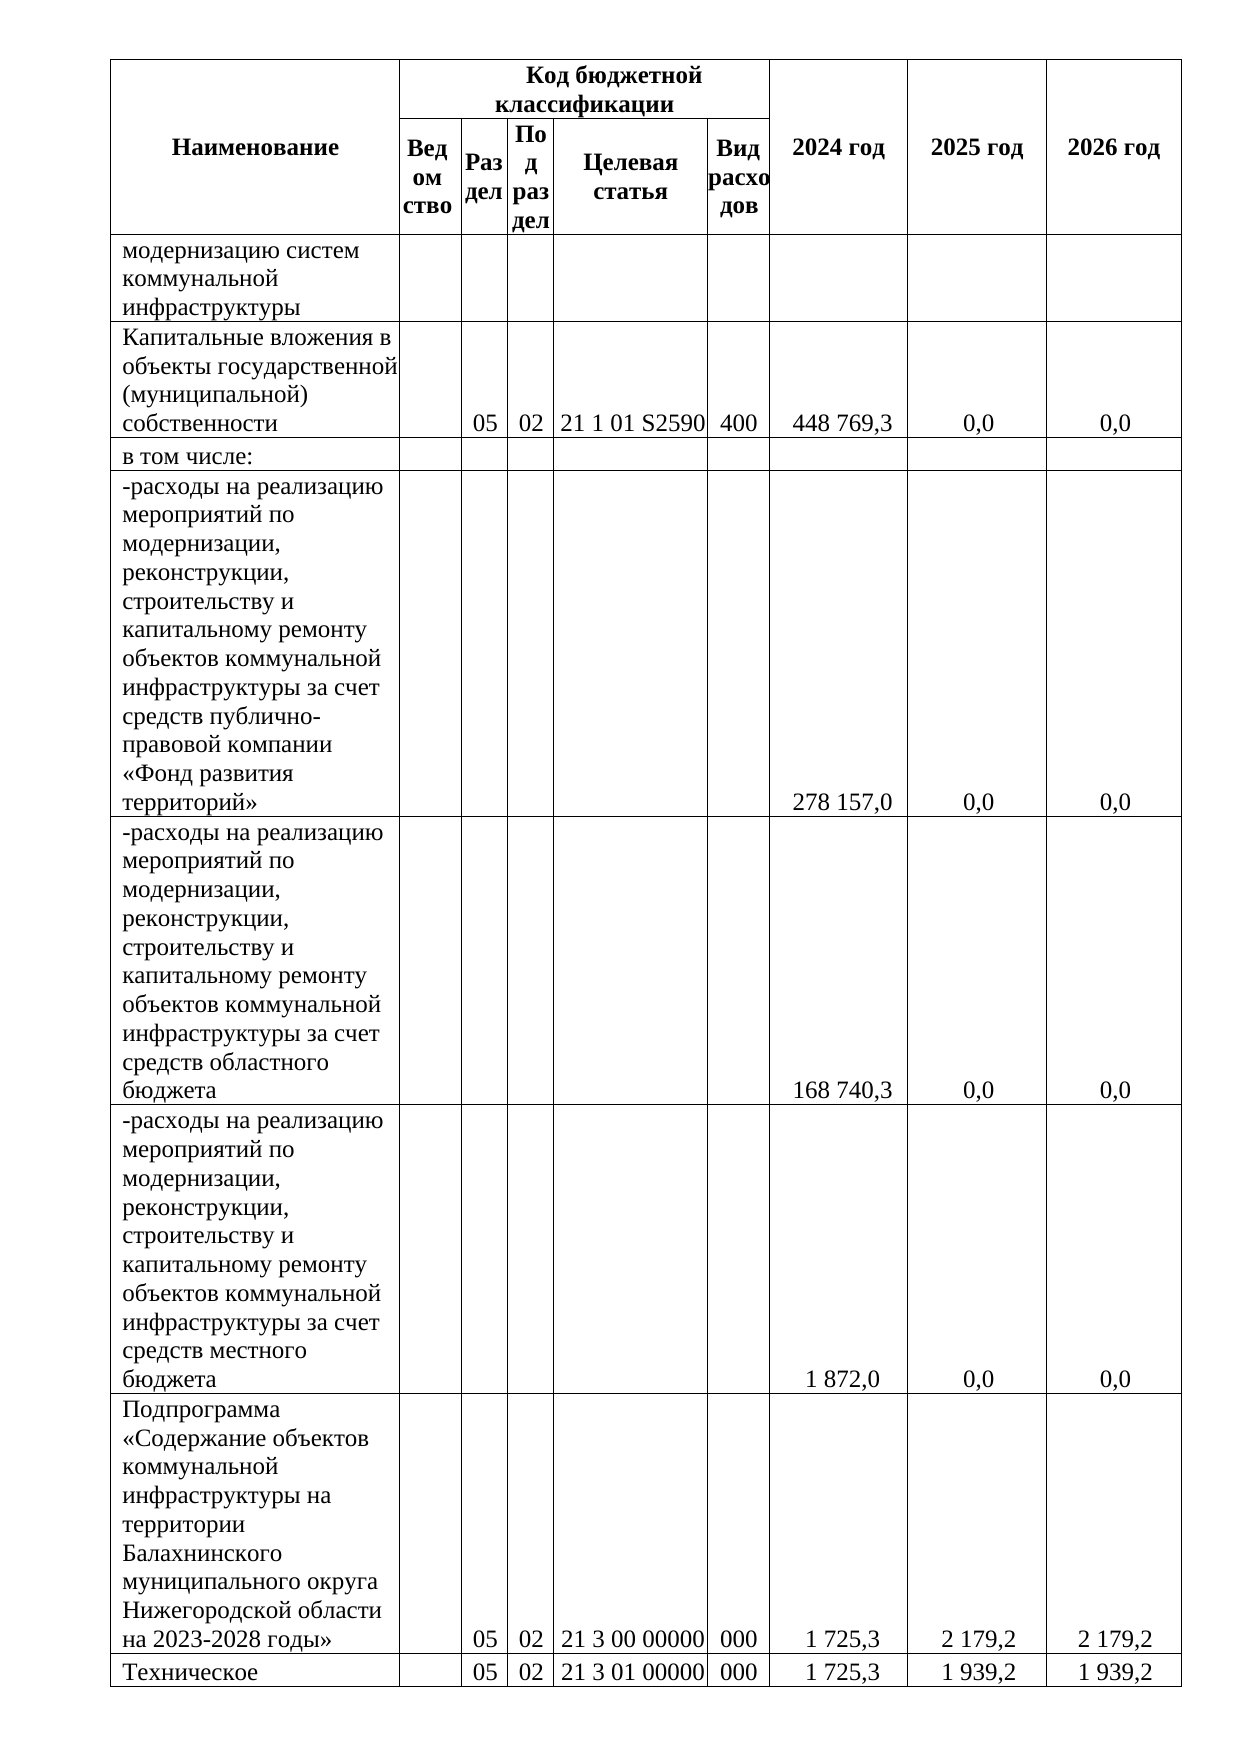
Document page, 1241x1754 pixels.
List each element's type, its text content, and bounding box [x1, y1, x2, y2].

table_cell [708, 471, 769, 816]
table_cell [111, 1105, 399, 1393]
table_header Код бюджетной классификации [400, 60, 769, 118]
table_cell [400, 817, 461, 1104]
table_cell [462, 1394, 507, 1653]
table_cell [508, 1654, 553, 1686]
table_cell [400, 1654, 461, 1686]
table_header 2026 год [1047, 60, 1181, 234]
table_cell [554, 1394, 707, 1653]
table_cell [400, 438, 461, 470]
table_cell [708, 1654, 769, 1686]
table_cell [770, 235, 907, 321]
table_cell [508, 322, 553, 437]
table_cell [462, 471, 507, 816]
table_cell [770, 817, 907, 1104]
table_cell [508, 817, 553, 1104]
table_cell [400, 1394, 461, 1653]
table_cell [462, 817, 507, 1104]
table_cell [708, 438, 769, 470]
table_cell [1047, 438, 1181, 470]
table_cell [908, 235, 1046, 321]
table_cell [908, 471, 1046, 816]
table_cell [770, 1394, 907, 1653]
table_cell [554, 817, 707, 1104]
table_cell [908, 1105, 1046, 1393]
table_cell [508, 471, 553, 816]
table_cell Раз дел [462, 119, 507, 234]
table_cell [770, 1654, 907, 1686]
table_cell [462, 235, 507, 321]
table_cell Ведом ство [400, 119, 461, 234]
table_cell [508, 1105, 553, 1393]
table_header 2025 год [908, 60, 1046, 234]
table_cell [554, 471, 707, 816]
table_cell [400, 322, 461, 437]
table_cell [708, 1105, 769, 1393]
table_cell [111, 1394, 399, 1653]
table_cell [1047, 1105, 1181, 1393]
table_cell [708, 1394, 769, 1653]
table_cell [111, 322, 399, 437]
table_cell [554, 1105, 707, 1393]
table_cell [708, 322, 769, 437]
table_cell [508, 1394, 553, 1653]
table_cell Вид расходов [708, 119, 769, 234]
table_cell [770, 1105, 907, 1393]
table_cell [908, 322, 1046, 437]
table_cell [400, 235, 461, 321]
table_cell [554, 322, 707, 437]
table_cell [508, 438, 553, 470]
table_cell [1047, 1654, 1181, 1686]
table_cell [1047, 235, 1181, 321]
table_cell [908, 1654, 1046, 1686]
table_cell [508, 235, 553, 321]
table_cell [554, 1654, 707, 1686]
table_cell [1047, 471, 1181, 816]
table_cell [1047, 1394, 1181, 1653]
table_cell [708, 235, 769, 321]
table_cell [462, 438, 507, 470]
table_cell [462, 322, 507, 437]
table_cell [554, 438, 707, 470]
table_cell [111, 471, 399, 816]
table_header 2024 год [770, 60, 907, 234]
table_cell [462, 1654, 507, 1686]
table_cell Целевая статья [554, 119, 707, 234]
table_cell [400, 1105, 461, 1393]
table_cell Под раз дел [508, 119, 553, 234]
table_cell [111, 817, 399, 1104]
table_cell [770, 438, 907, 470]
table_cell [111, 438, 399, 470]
table_header Наименование [111, 60, 399, 234]
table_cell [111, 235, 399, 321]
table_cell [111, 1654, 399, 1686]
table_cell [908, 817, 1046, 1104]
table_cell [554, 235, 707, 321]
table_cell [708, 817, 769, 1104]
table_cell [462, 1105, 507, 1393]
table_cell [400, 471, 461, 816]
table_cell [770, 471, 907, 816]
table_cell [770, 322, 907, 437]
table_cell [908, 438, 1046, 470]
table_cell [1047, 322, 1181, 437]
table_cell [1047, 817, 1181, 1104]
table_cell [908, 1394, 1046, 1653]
